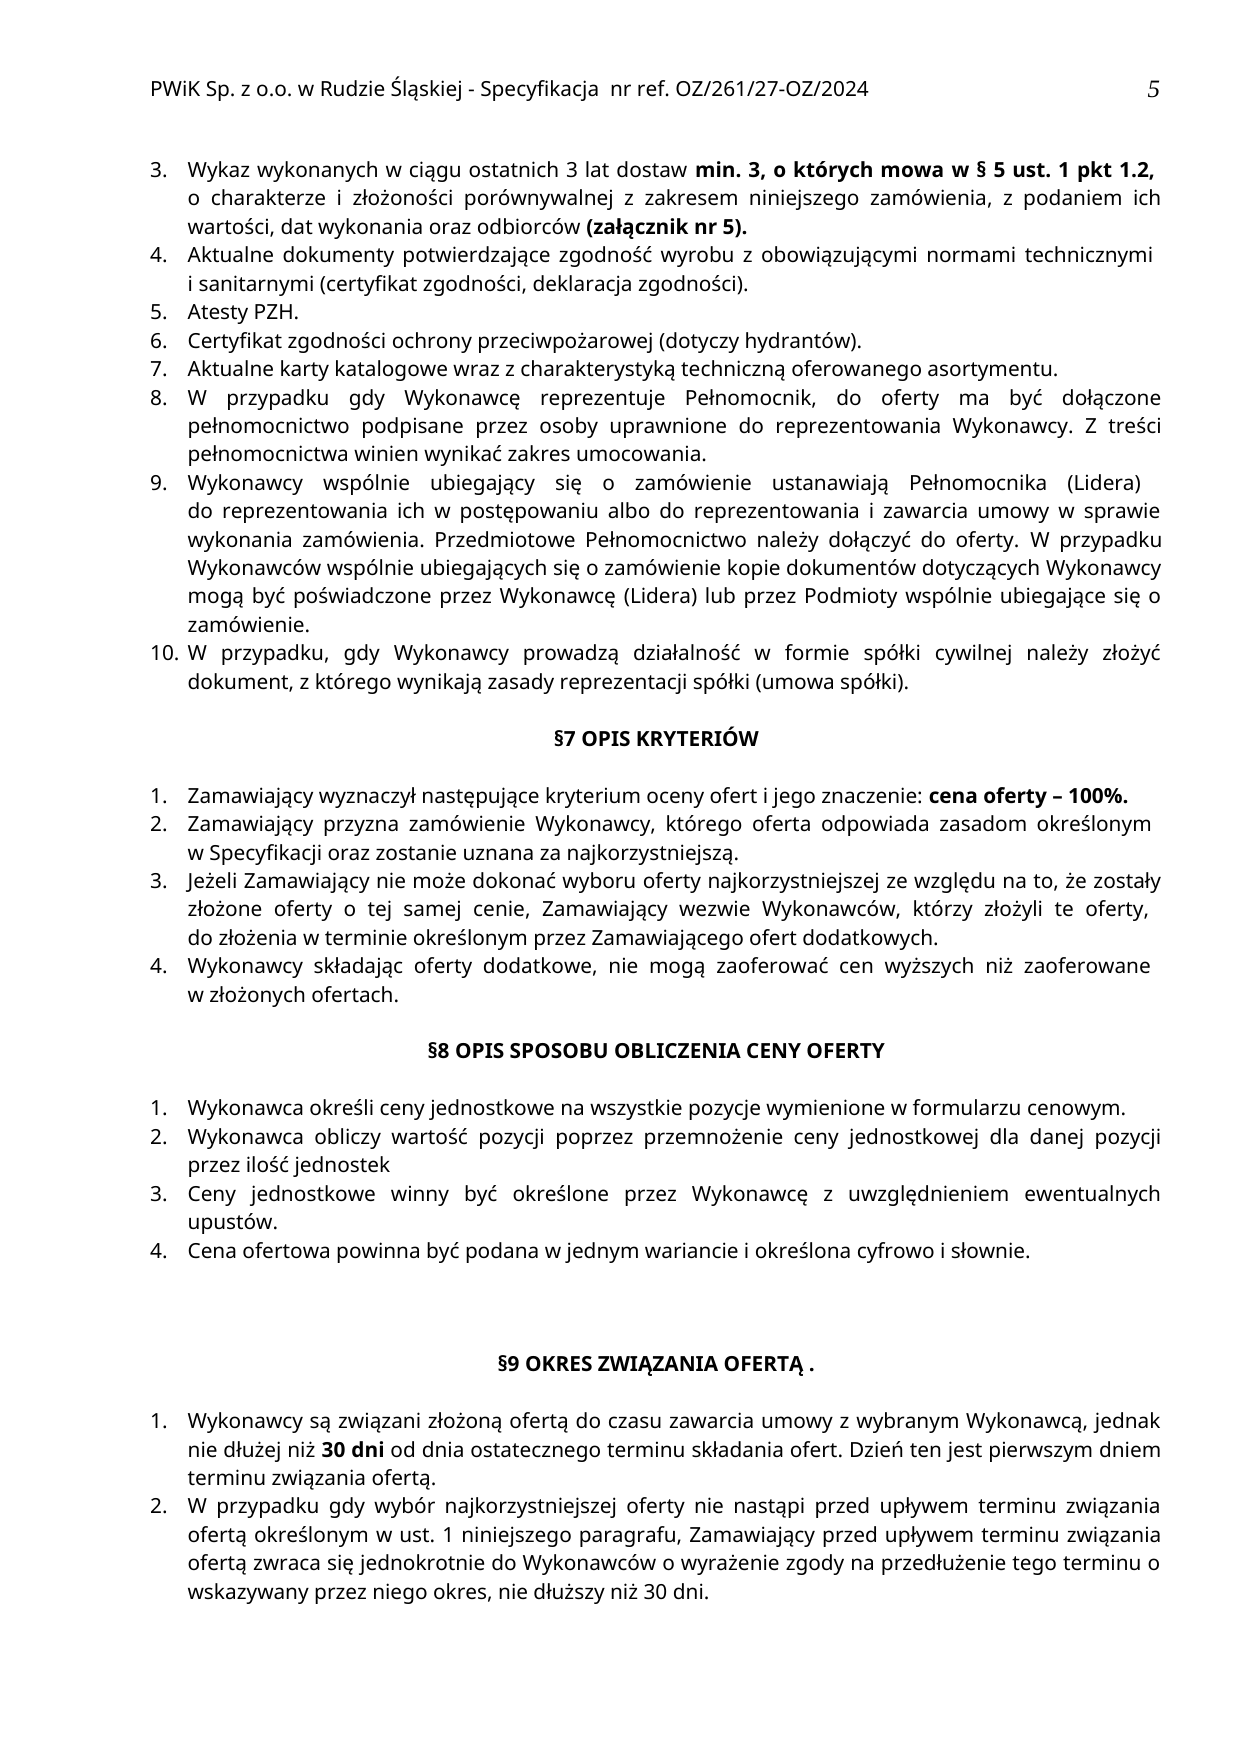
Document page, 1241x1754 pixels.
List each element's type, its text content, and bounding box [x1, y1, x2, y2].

list W przypadku, gdy Wykonawcy prowadzą działalność w formie spółki cywilnej należy złożyć dokument, z którego wynikają zasady reprezentacji spółki (umowa spółki). [150, 638, 1162, 695]
list Cena ofertowa powinna być podana w jednym wariancie i określona cyfrowo i słownie. [150, 1236, 1162, 1264]
list Wykaz wykonanych w ciągu ostatnich 3 lat dostaw min. 3, o których mowa w § 5 ust. 1 pkt 1.2, o charakterze i złożoności porównywalnej z zakresem niniejszego zamówienia, z podaniem ich wartości, dat wykonania oraz odbiorców (załącznik nr 5). [150, 155, 1162, 240]
list Ceny jednostkowe winny być określone przez Wykonawcę z uwzględnieniem ewentualnych upustów. [150, 1179, 1162, 1236]
text §8 OPIS SPOSOBU OBLICZENIA CENY OFERTY [150, 1037, 1162, 1065]
list W przypadku gdy wybór najkorzystniejszej oferty nie nastąpi przed upływem terminu związania ofertą określonym w ust. 1 niniejszego paragrafu, Zamawiający przed upływem terminu związania ofertą zwraca się jednokrotnie do Wykonawców o wyrażenie zgody na przedłużenie tego terminu o wskazywany przez niego okres, nie dłuższy niż 30 dni. [150, 1492, 1162, 1605]
list W przypadku gdy Wykonawcę reprezentuje Pełnomocnik, do oferty ma być dołączone pełnomocnictwo podpisane przez osoby uprawnione do reprezentowania Wykonawcy. Z treści pełnomocnictwa winien wynikać zakres umocowania. [150, 383, 1162, 468]
list Zamawiający przyzna zamówienie Wykonawcy, którego oferta odpowiada zasadom określonym w Specyfikacji oraz zostanie uznana za najkorzystniejszą. [150, 809, 1162, 866]
list Wykonawca obliczy wartość pozycji poprzez przemnożenie ceny jednostkowej dla danej pozycji przez ilość jednostek [150, 1122, 1162, 1179]
list Aktualne dokumenty potwierdzające zgodność wyrobu z obowiązującymi normami technicznymi i sanitarnymi (certyfikat zgodności, deklaracja zgodności). [150, 240, 1162, 297]
list Aktualne karty katalogowe wraz z charakterystyką techniczną oferowanego asortymentu. [150, 354, 1162, 383]
text §7 OPIS KRYTERIÓW [150, 724, 1162, 752]
list Wykonawca określi ceny jednostkowe na wszystkie pozycje wymienione w formularzu cenowym. [150, 1093, 1162, 1122]
list Wykonawcy składając oferty dodatkowe, nie mogą zaoferować cen wyższych niż zaoferowane w złożonych ofertach. [150, 951, 1162, 1008]
list Zamawiający wyznaczył następujące kryterium oceny ofert i jego znaczenie: cena oferty – 100%. [150, 781, 1162, 809]
list Atesty PZH. [150, 297, 1162, 326]
list Certyfikat zgodności ochrony przeciwpożarowej (dotyczy hydrantów). [150, 326, 1162, 354]
list Wykonawcy wspólnie ubiegający się o zamówienie ustanawiają Pełnomocnika (Lidera) do reprezentowania ich w postępowaniu albo do reprezentowania i zawarcia umowy w sprawie wykonania zamówienia. Przedmiotowe Pełnomocnictwo należy dołączyć do oferty. W przypadku Wykonawców wspólnie ubiegających się o zamówienie kopie dokumentów dotyczących Wykonawcy mogą być poświadczone przez Wykonawcę (Lidera) lub przez Podmioty wspólnie ubiegające się o zamówienie. [150, 468, 1162, 638]
list Jeżeli Zamawiający nie może dokonać wyboru oferty najkorzystniejszej ze względu na to, że zostały złożone oferty o tej samej cenie, Zamawiający wezwie Wykonawców, którzy złożyli te oferty, do złożenia w terminie określonym przez Zamawiającego ofert dodatkowych. [150, 866, 1162, 951]
list Wykonawcy są związani złożoną ofertą do czasu zawarcia umowy z wybranym Wykonawcą, jednak nie dłużej niż 30 dni od dnia ostatecznego terminu składania ofert. Dzień ten jest pierwszym dniem terminu związania ofertą. [150, 1406, 1162, 1492]
text §9 OKRES ZWIĄZANIA OFERTĄ . [150, 1349, 1162, 1378]
